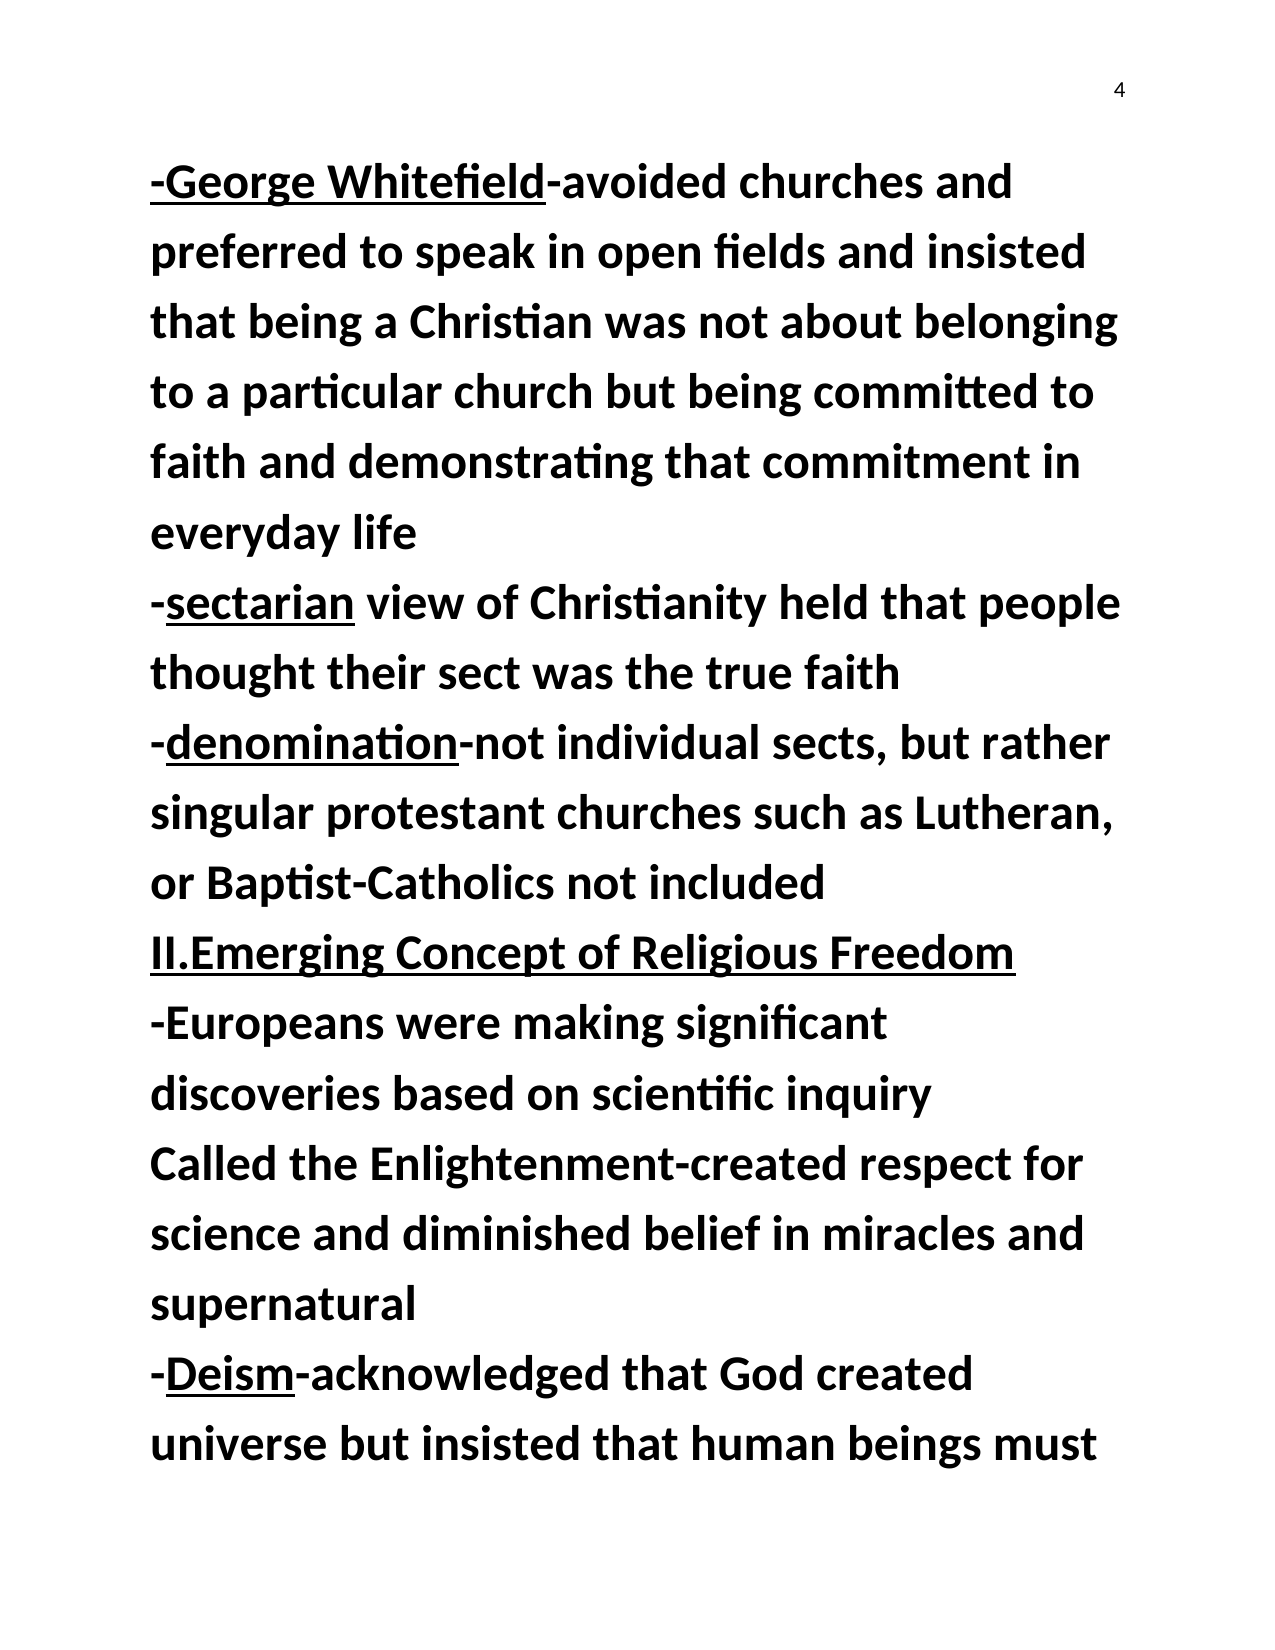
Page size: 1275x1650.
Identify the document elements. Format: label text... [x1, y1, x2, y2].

text -George Whitefield-avoided churches and preferred to speak in open fields and insisted that being a Christian was not about belonging to a particular church but being committed to faith and demonstrating that commitment in everyday life [150, 150, 1125, 562]
text II.Emerging Concept of Religious Freedom [150, 921, 1125, 982]
text -sectarian view of Christianity held that people thought their sect was the true faith [150, 571, 1125, 702]
text Called the Enlightenment-created respect for science and diminished belief in miracles and supernatural [150, 1131, 1125, 1333]
text -Europeans were making significant discoveries based on scientific inquiry [150, 991, 1125, 1122]
text -denomination-not individual sects, but rather singular protestant churches such as Lutheran, or Baptist-Catholics not included [150, 711, 1125, 912]
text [150, 1342, 1125, 1473]
